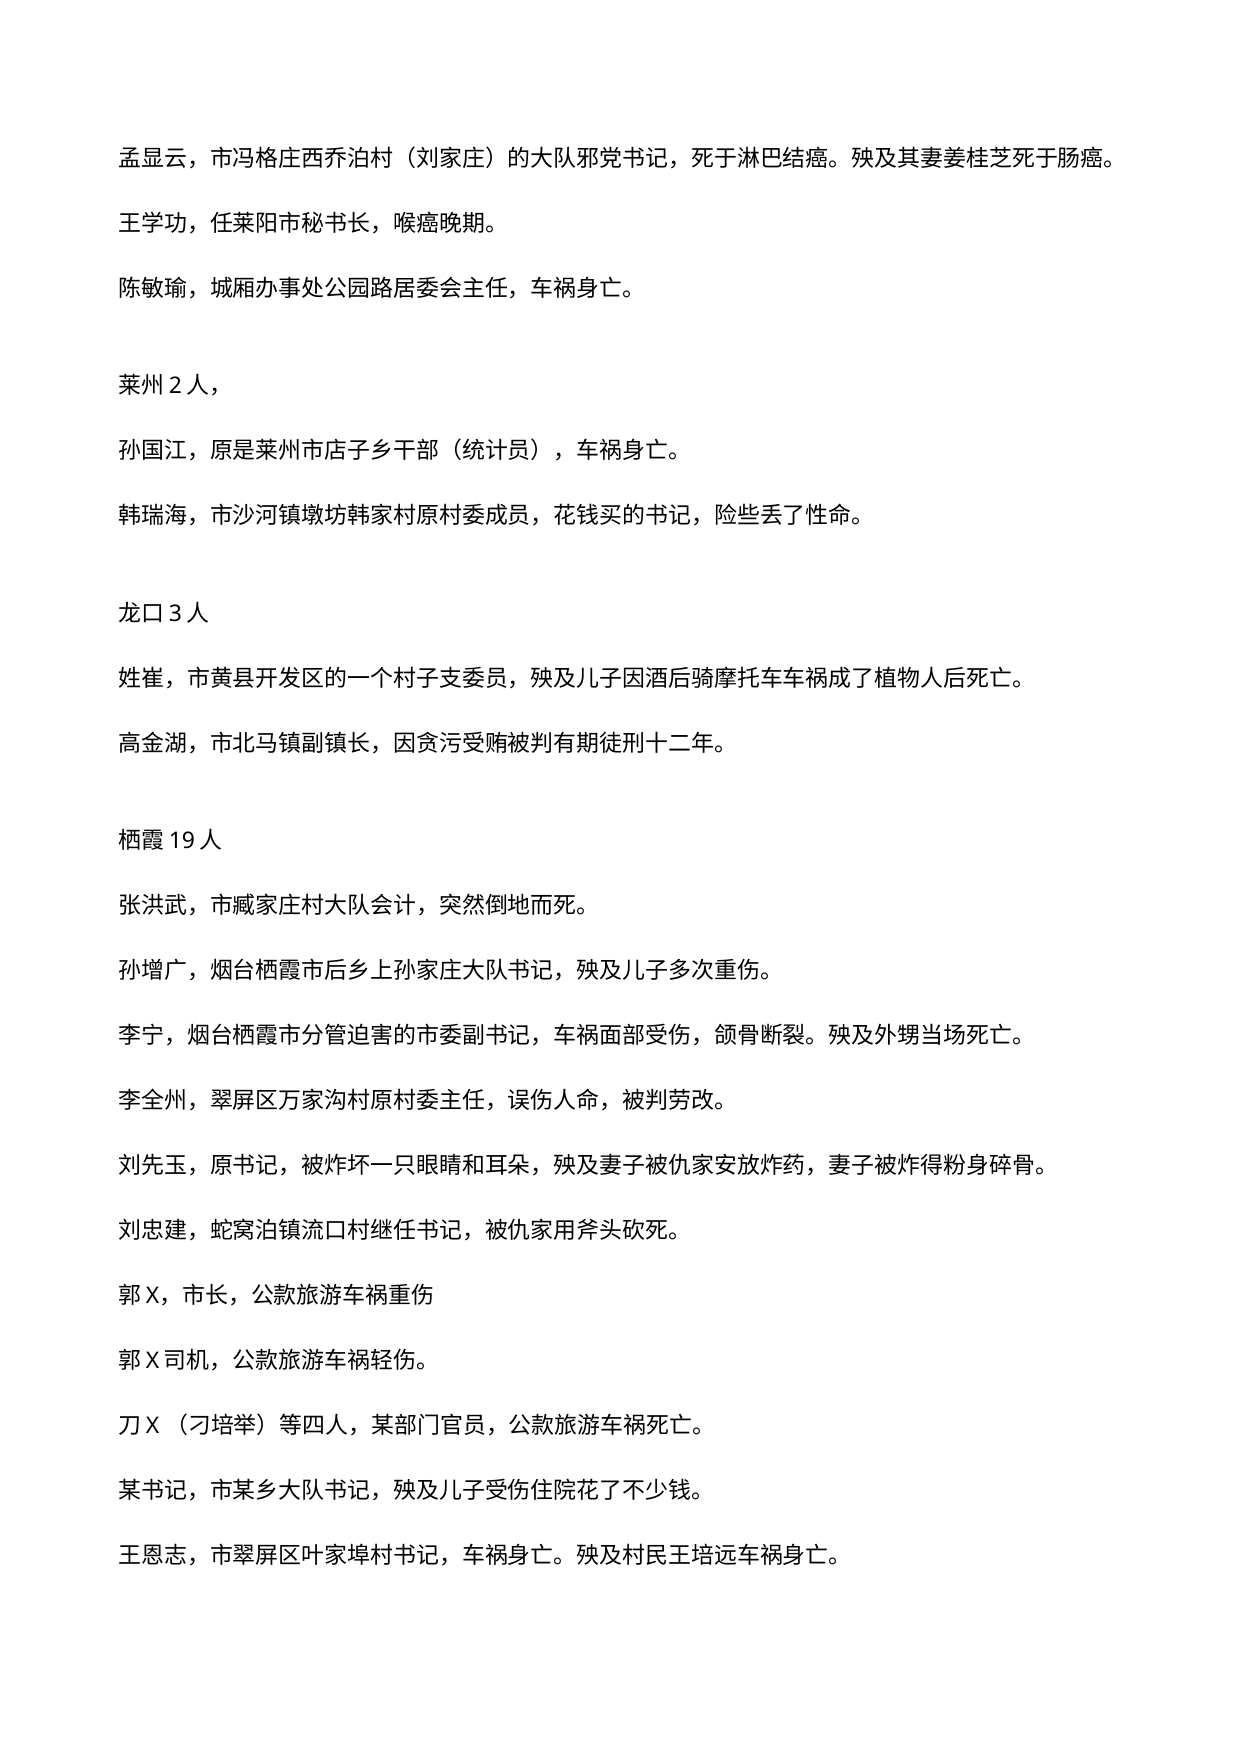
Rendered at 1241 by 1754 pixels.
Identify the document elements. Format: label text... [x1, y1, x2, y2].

text 郭X司机，公款旅游车祸轻伤。 [118, 1326, 1122, 1391]
text 高金湖，市北马镇副镇长，因贪污受贿被判有期徒刑十二年。 [118, 708, 1122, 773]
text 陈敏瑜，城厢办事处公园路居委会主任，车祸身亡。 [118, 253, 1122, 318]
text 某书记，市某乡大队书记，殃及儿子受伤住院花了不少钱。 [118, 1456, 1122, 1521]
text 李全州，翠屏区万家沟村原村委主任，误伤人命，被判劳改。 [118, 1066, 1122, 1131]
text 姓崔，市黄县开发区的一个村子支委员，殃及儿子因酒后骑摩托车车祸成了植物人后死亡。 [118, 643, 1122, 708]
text 刀X （刁培举）等四人，某部门官员，公款旅游车祸死亡。 [118, 1391, 1122, 1456]
text 栖霞19人 [118, 806, 1122, 871]
text 王学功，任莱阳市秘书长，喉癌晚期。 [118, 188, 1122, 253]
text 孟显云，市冯格庄西乔泊村（刘家庄）的大队邪党书记，死于淋巴结癌。殃及其妻姜桂芝死于肠癌。 [118, 123, 1122, 188]
text 孙国江，原是莱州市店子乡干部（统计员），车祸身亡。 [118, 416, 1122, 481]
text 韩瑞海，市沙河镇墩坊韩家村原村委成员，花钱买的书记，险些丢了性命。 [118, 481, 1122, 546]
text 龙口3人 [118, 578, 1122, 643]
text 李宁，烟台栖霞市分管迫害的市委副书记，车祸面部受伤，颌骨断裂。殃及外甥当场死亡。 [118, 1001, 1122, 1066]
text 莱州2人， [118, 351, 1122, 416]
text 张洪武，市臧家庄村大队会计，突然倒地而死。 [118, 871, 1122, 936]
text 刘先玉，原书记，被炸坏一只眼睛和耳朵，殃及妻子被仇家安放炸药，妻子被炸得粉身碎骨。 [118, 1131, 1122, 1196]
text 刘忠建，蛇窝泊镇流口村继任书记，被仇家用斧头砍死。 [118, 1196, 1122, 1261]
text 孙增广，烟台栖霞市后乡上孙家庄大队书记，殃及儿子多次重伤。 [118, 936, 1122, 1001]
text 郭X，市长，公款旅游车祸重伤 [118, 1261, 1122, 1326]
text 王恩志，市翠屏区叶家埠村书记，车祸身亡。殃及村民王培远车祸身亡。 [118, 1521, 1122, 1586]
